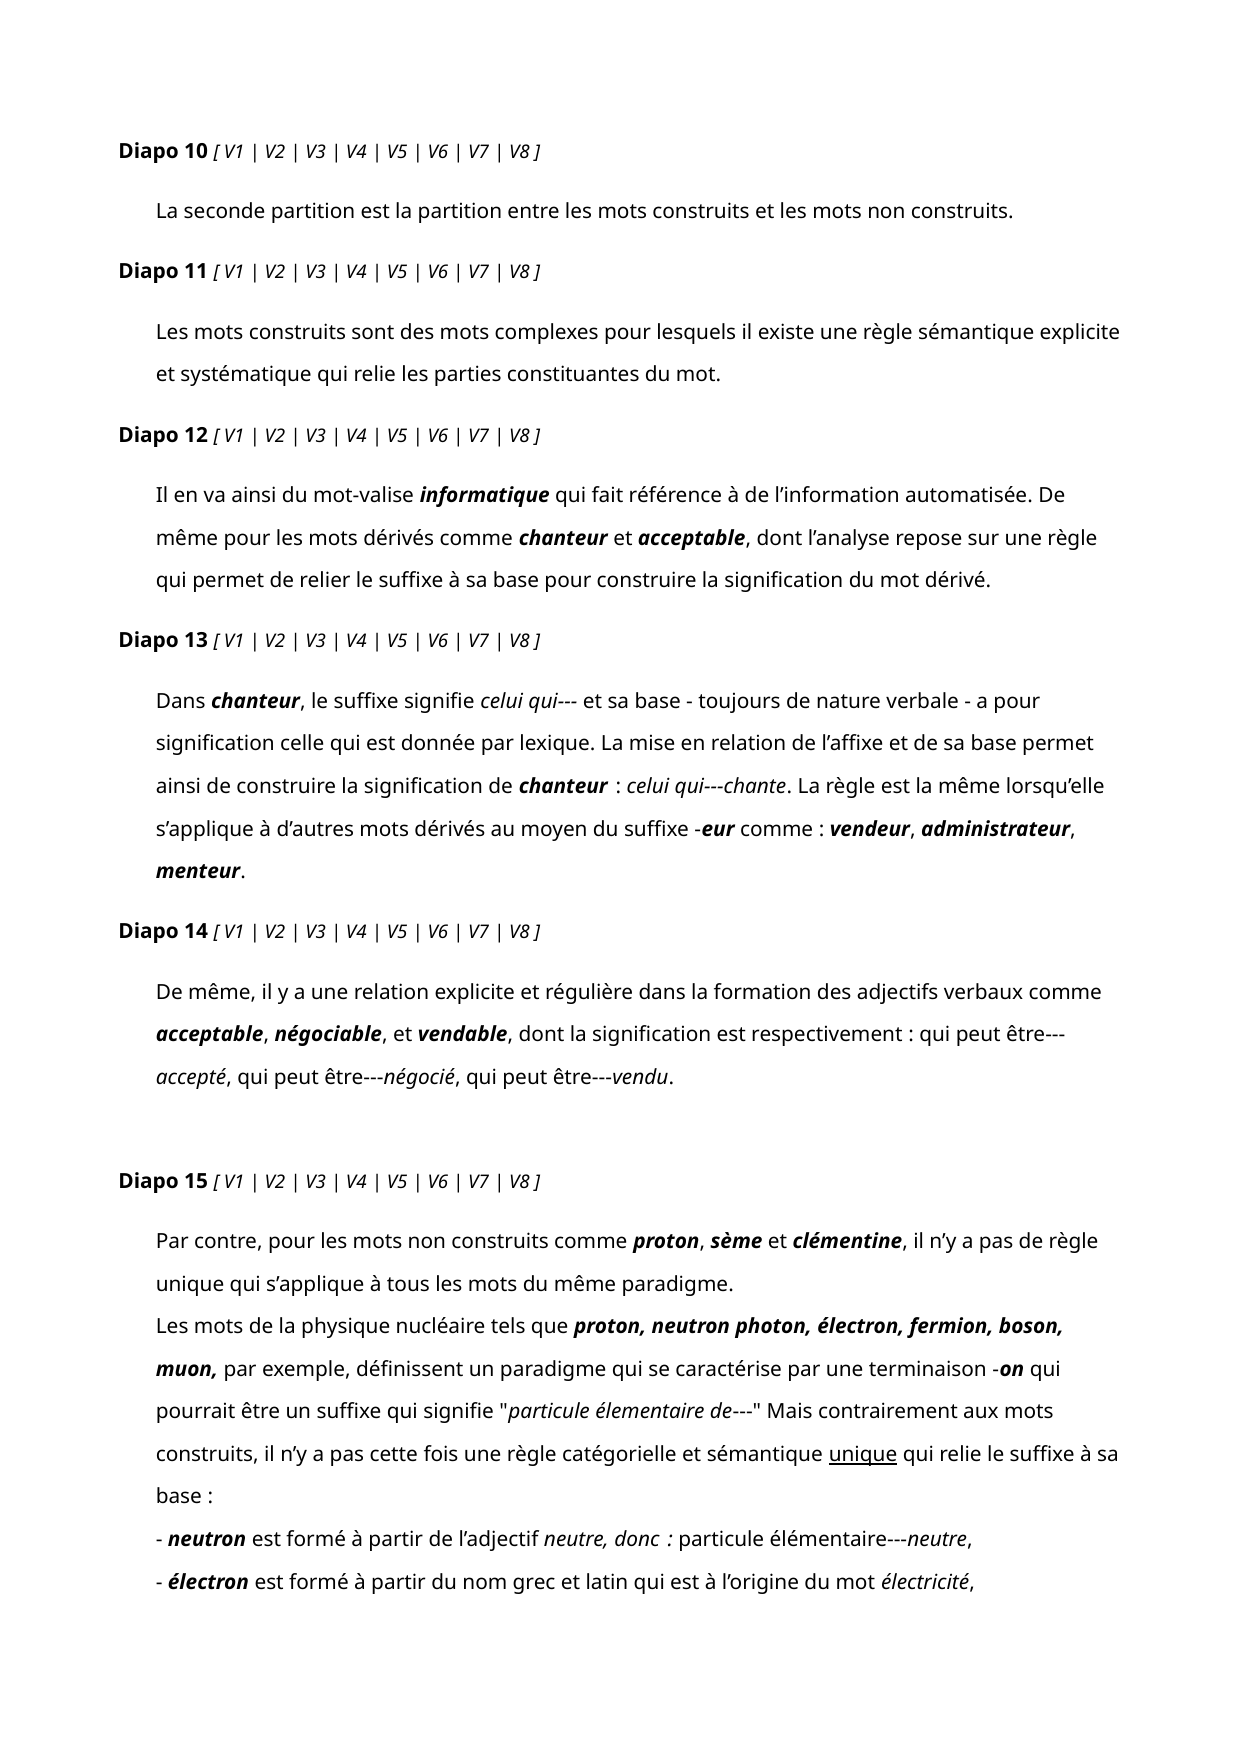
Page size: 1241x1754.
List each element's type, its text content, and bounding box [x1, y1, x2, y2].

text Diapo 12 [ V1 | V2 | V3 | V4 | V5 | V6 | V7 | V8 ] [118, 420, 1122, 448]
text Diapo 13 [ V1 | V2 | V3 | V4 | V5 | V6 | V7 | V8 ] [118, 626, 1122, 654]
text Diapo 11 [ V1 | V2 | V3 | V4 | V5 | V6 | V7 | V8 ] [118, 256, 1122, 285]
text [156, 1226, 1122, 1595]
text Diapo 15 [ V1 | V2 | V3 | V4 | V5 | V6 | V7 | V8 ] [118, 1166, 1122, 1194]
text Les mots construits sont des mots complexes pour lesquels il existe une règle sémantique explicite et systématique qui relie les parties constituantes du mot. [156, 317, 1122, 388]
text Il en va ainsi du mot-valise informatique qui fait référence à de l’information automatisée. De même pour les mots dérivés comme chanteur et acceptable, dont l’analyse repose sur une règle qui permet de relier le suffixe à sa base pour construire la signification du mot dérivé. [156, 480, 1122, 594]
text De même, il y a une relation explicite et régulière dans la formation des adjectifs verbaux comme acceptable, négociable, et vendable, dont la signification est respectivement : qui peut être---accepté, qui peut être---négocié, qui peut être---vendu. [156, 977, 1122, 1134]
text Dans chanteur, le suffixe signifie celui qui--- et sa base - toujours de nature verbale - a pour signification celle qui est donnée par lexique. La mise en relation de l’affixe et de sa base permet ainsi de construire la signification de chanteur : celui qui---chante. La règle est la même lorsqu’elle s’applique à d’autres mots dérivés au moyen du suffixe -eur comme : vendeur, administrateur, menteur. [156, 686, 1122, 885]
text Diapo 14 [ V1 | V2 | V3 | V4 | V5 | V6 | V7 | V8 ] [118, 917, 1122, 945]
text Diapo 10 [ V1 | V2 | V3 | V4 | V5 | V6 | V7 | V8 ] [118, 136, 1122, 164]
text La seconde partition est la partition entre les mots construits et les mots non construits. [156, 196, 1122, 224]
